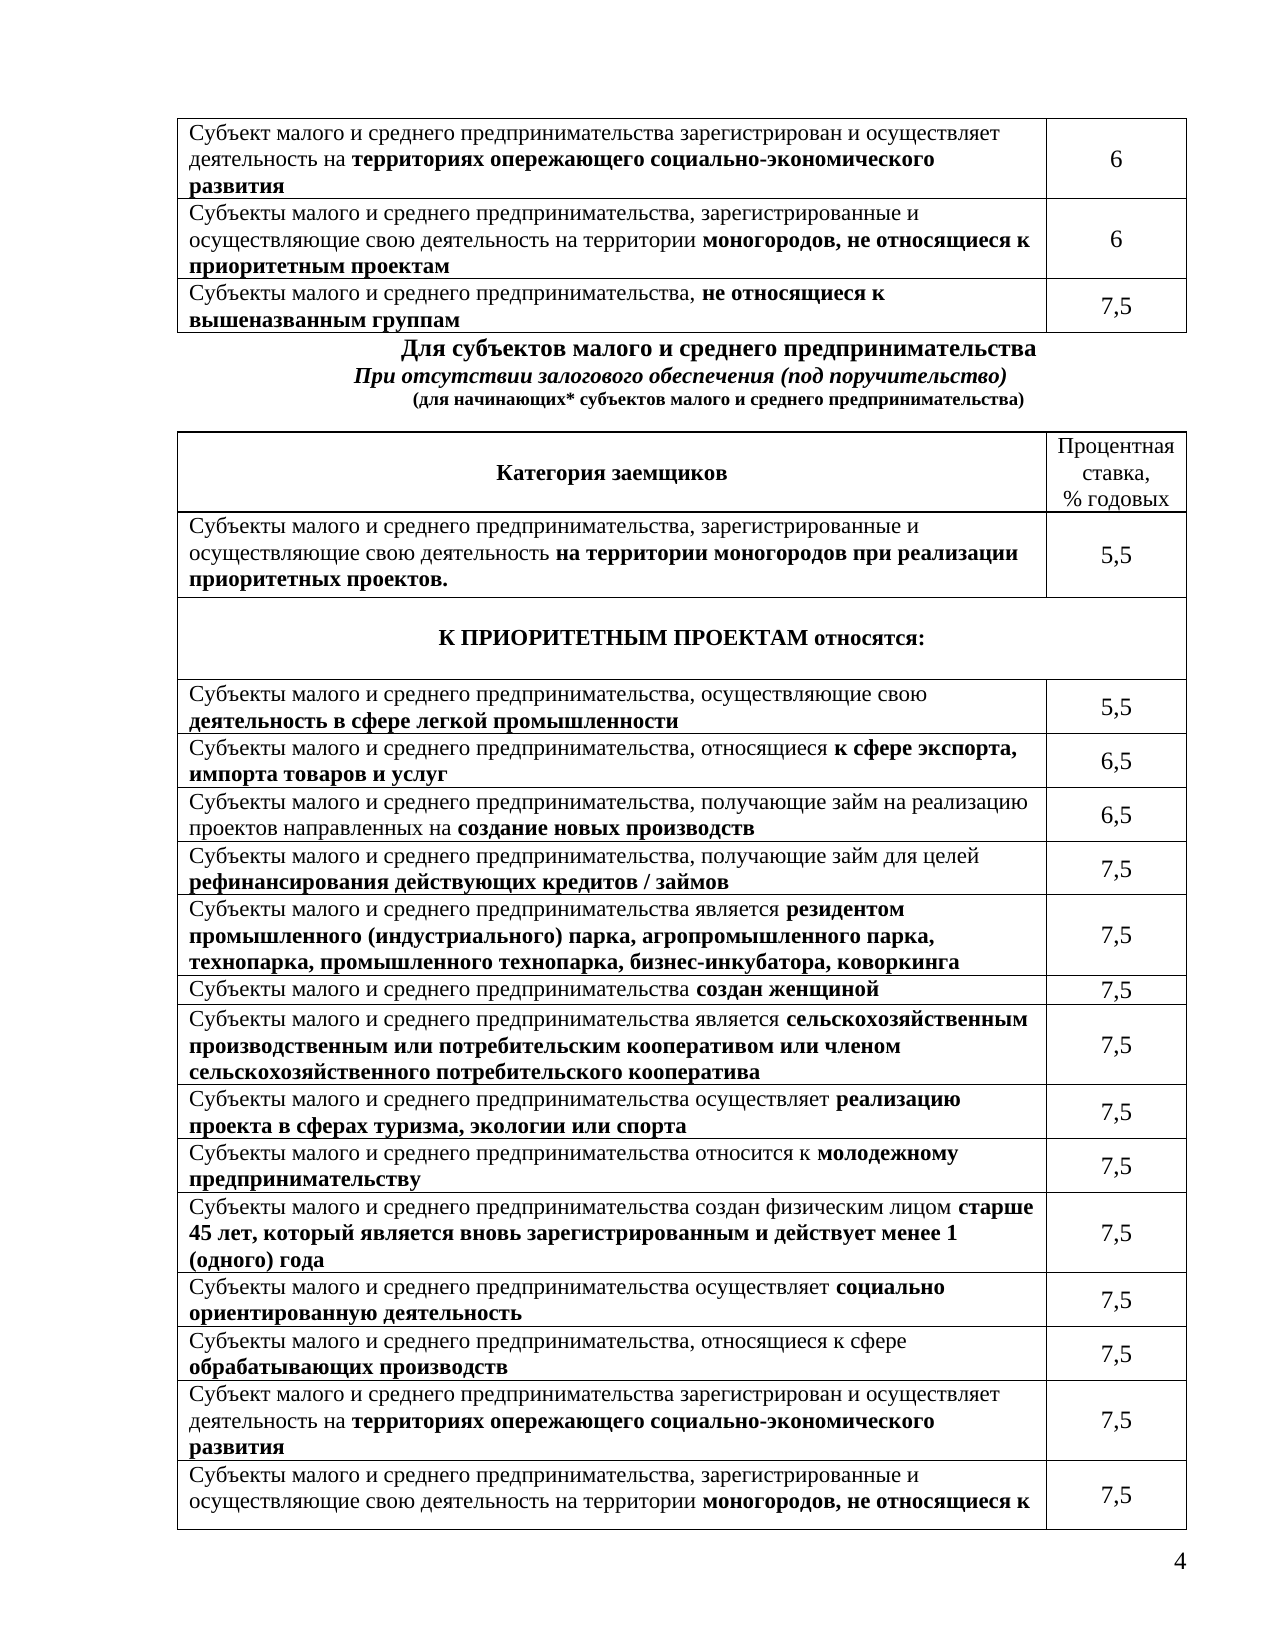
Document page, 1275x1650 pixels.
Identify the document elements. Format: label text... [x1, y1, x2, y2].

table_cell 6 [1047, 119, 1186, 198]
table_cell Субъекты малого и среднего предпринимательства является сельскохозяйственным производственным или потребительским кооперативом или членом сельскохозяйственного потребительского кооператива [178, 1005, 1046, 1084]
table_cell Субъекты малого и среднего предпринимательства, осуществляющие свою деятельность в сфере легкой промышленности [178, 680, 1046, 733]
table_cell Субъекты малого и среднего предпринимательства создан физическим лицом старше 45 лет, который является вновь зарегистрированным и действует менее 1 (одного) года [178, 1193, 1046, 1272]
table_cell 7,5 [1047, 1139, 1186, 1192]
table_cell Субъекты малого и среднего предпринимательства осуществляет реализацию проекта в сферах туризма, экологии или спорта [178, 1085, 1046, 1138]
table_cell 7,5 [1047, 1327, 1186, 1379]
text При отсутствии залогового обеспечения (под поручительство) [177, 362, 1186, 388]
table_cell 6,5 [1047, 734, 1186, 787]
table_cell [178, 1461, 1046, 1529]
table_cell Субъект малого и среднего предпринимательства зарегистрирован и осуществляет деятельность на территориях опережающего социально-экономического развития [178, 119, 1046, 198]
table_cell Субъект малого и среднего предпринимательства зарегистрирован и осуществляет деятельность на территориях опережающего социально-экономического развития [178, 1381, 1046, 1459]
table_cell 7,5 [1047, 1005, 1186, 1084]
text (для начинающих* субъектов малого и среднего предпринимательства) [177, 388, 1186, 410]
table_cell 5,5 [1047, 680, 1186, 733]
table_cell Субъекты малого и среднего предпринимательства является резидентом промышленного (индустриального) парка, агропромышленного парка, технопарка, промышленного технопарка, бизнес-инкубатора, коворкинга [178, 895, 1046, 974]
table_cell Субъекты малого и среднего предпринимательства, относящиеся к сфере экспорта, импорта товаров и услуг [178, 734, 1046, 787]
table_cell Субъекты малого и среднего предпринимательства создан женщиной [178, 976, 1046, 1004]
table_cell Субъекты малого и среднего предпринимательства, получающие займ на реализацию проектов направленных на создание новых производств [178, 788, 1046, 841]
table_cell 7,5 [1047, 1273, 1186, 1326]
text Для субъектов малого и среднего предпринимательства [177, 333, 1186, 362]
table_cell 7,5 [1047, 842, 1186, 894]
table_cell Субъекты малого и среднего предпринимательства, зарегистрированные и осуществляющие свою деятельность на территории моногородов при реализации приоритетных проектов. [178, 513, 1046, 597]
table_cell 7,5 [1047, 279, 1186, 332]
table_cell 7,5 [1047, 1193, 1186, 1272]
table_cell Субъекты малого и среднего предпринимательства, относящиеся к сфере обрабатывающих производств [178, 1327, 1046, 1379]
table_cell К ПРИОРИТЕТНЫМ ПРОЕКТАМ относятся: [178, 598, 1186, 679]
table_cell 5,5 [1047, 513, 1186, 597]
table_header Категория заемщиков [178, 433, 1046, 511]
table_cell 7,5 [1047, 1461, 1186, 1529]
table_cell 7,5 [1047, 895, 1186, 974]
table_header Процентная ставка, % годовых [1047, 433, 1186, 511]
table_cell 7,5 [1047, 1085, 1186, 1138]
table_cell Субъекты малого и среднего предпринимательства, получающие займ для целей рефинансирования действующих кредитов / займов [178, 842, 1046, 894]
table_cell 6,5 [1047, 788, 1186, 841]
table_cell Субъекты малого и среднего предпринимательства относится к молодежному предпринимательству [178, 1139, 1046, 1192]
table_cell 7,5 [1047, 976, 1186, 1004]
table_cell Субъекты малого и среднего предпринимательства, не относящиеся к вышеназванным группам [178, 279, 1046, 332]
table_cell 6 [1047, 199, 1186, 278]
table_cell Субъекты малого и среднего предпринимательства осуществляет социально ориентированную деятельность [178, 1273, 1046, 1326]
table_cell 7,5 [1047, 1381, 1186, 1459]
